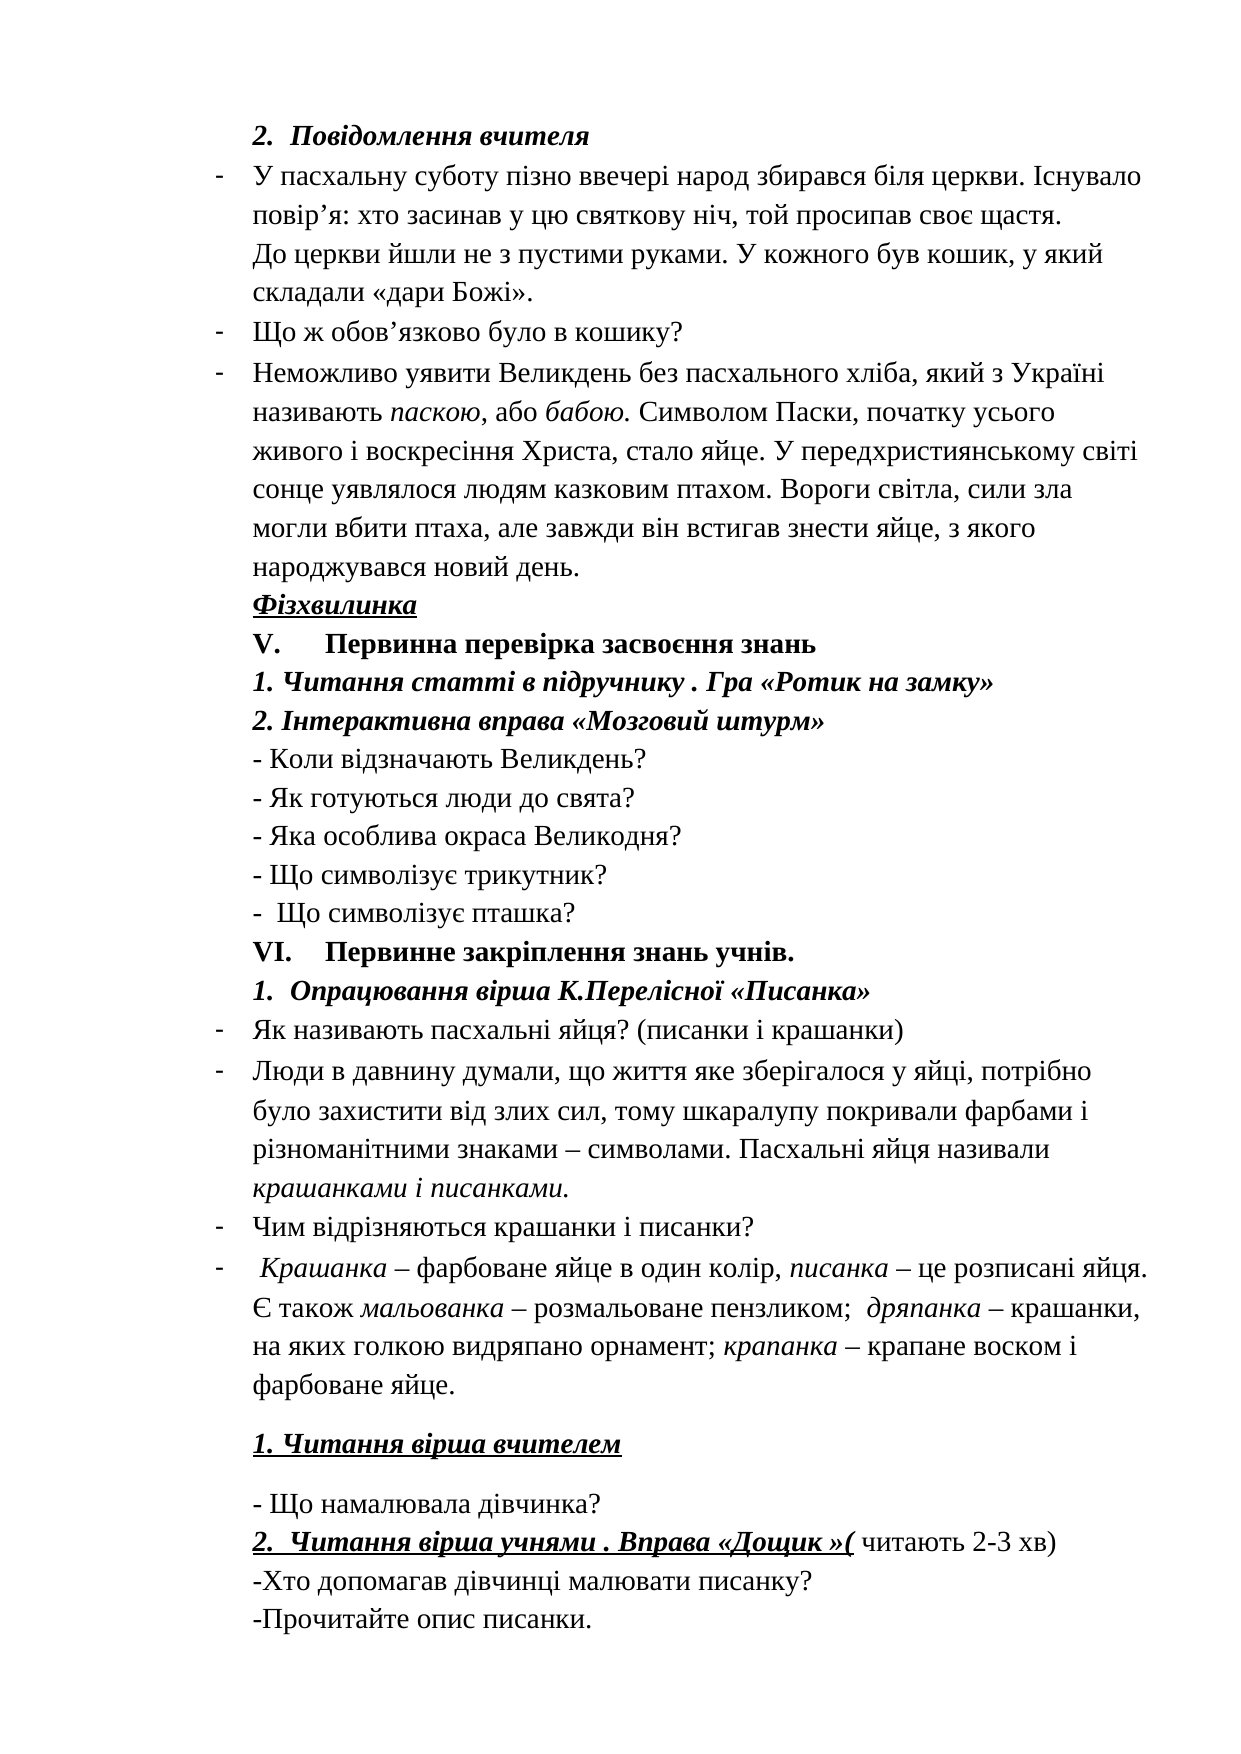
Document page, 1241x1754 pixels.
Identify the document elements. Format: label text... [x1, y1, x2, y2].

list - Коли відзначають Великдень? [252, 741, 1152, 775]
list Як називають пасхальні яйця? (писанки і крашанки) [215, 1011, 1152, 1047]
list -Хто допомагав дівчинці малювати писанку? [252, 1563, 1152, 1596]
list V. Первинна перевірка засвоєння знань [252, 626, 1152, 659]
list 1. Читання статті в підручнику . Гра «Ротик на замку» [252, 664, 1152, 698]
list -Прочитайте опис писанки. [252, 1601, 1152, 1635]
list Крашанка – фарбоване яйце в один колір, писанка – це розписані яйця. Є також мальованка – розмальоване пензликом; дряпанка – крашанки, на яких голкою видряпано орнамент; крапанка – крапане воском і фарбоване яйце. [215, 1249, 1152, 1401]
list Люди в давнину думали, що життя яке зберігалося у яйці, потрібно було захистити від злих сил, тому шкаралупу покривали фарбами і різноманітними знаками – символами. Пасхальні яйця називали крашанками і писанками. [215, 1052, 1152, 1203]
list Що ж обов’язково було в кошику? [215, 313, 1152, 348]
list Чим відрізняються крашанки і писанки? [215, 1208, 1152, 1244]
list - Яка особлива окраса Великодня? [252, 818, 1152, 852]
list 2. Інтерактивна вправа «Мозговий штурм» [252, 703, 1152, 736]
list До церкви йшли не з пустими руками. У кожного був кошик, у який складали «дари Божі». [252, 236, 1152, 308]
list VI. Первинне закріплення знань учнів. [252, 934, 1152, 968]
list - Що символізує трикутник? [252, 857, 1152, 891]
list Опрацювання вірша К.Перелісної «Писанка» [252, 973, 1152, 1006]
list - Що намалювала дівчинка? [252, 1486, 1152, 1519]
list Фізхвилинка [252, 587, 1152, 621]
list У пасхальну суботу пізно ввечері народ збирався біля церкви. Існувало повір’я: хто засинав у цю святкову ніч, той просипав своє щастя. [215, 157, 1152, 231]
list - Як готуються люди до свята? [252, 780, 1152, 813]
list Повідомлення вчителя [252, 118, 1152, 152]
text 1. Читання вірша вчителем [252, 1426, 1152, 1460]
list 2. Читання вірша учнями . Вправа «Дощик »( читають 2-3 хв) [252, 1524, 1152, 1558]
list - Що символізує пташка? [252, 896, 1152, 929]
list Неможливо уявити Великдень без пасхального хліба, який з Україні називають паскою, або бабою. Символом Паски, початку усього живого і воскресіння Христа, стало яйце. У передхристиянському світі сонце уявлялося людям казковим птахом. Вороги світла, сили зла могли вбити птаха, але завжди він встигав знести яйце, з якого народжувався новий день. [215, 354, 1152, 582]
